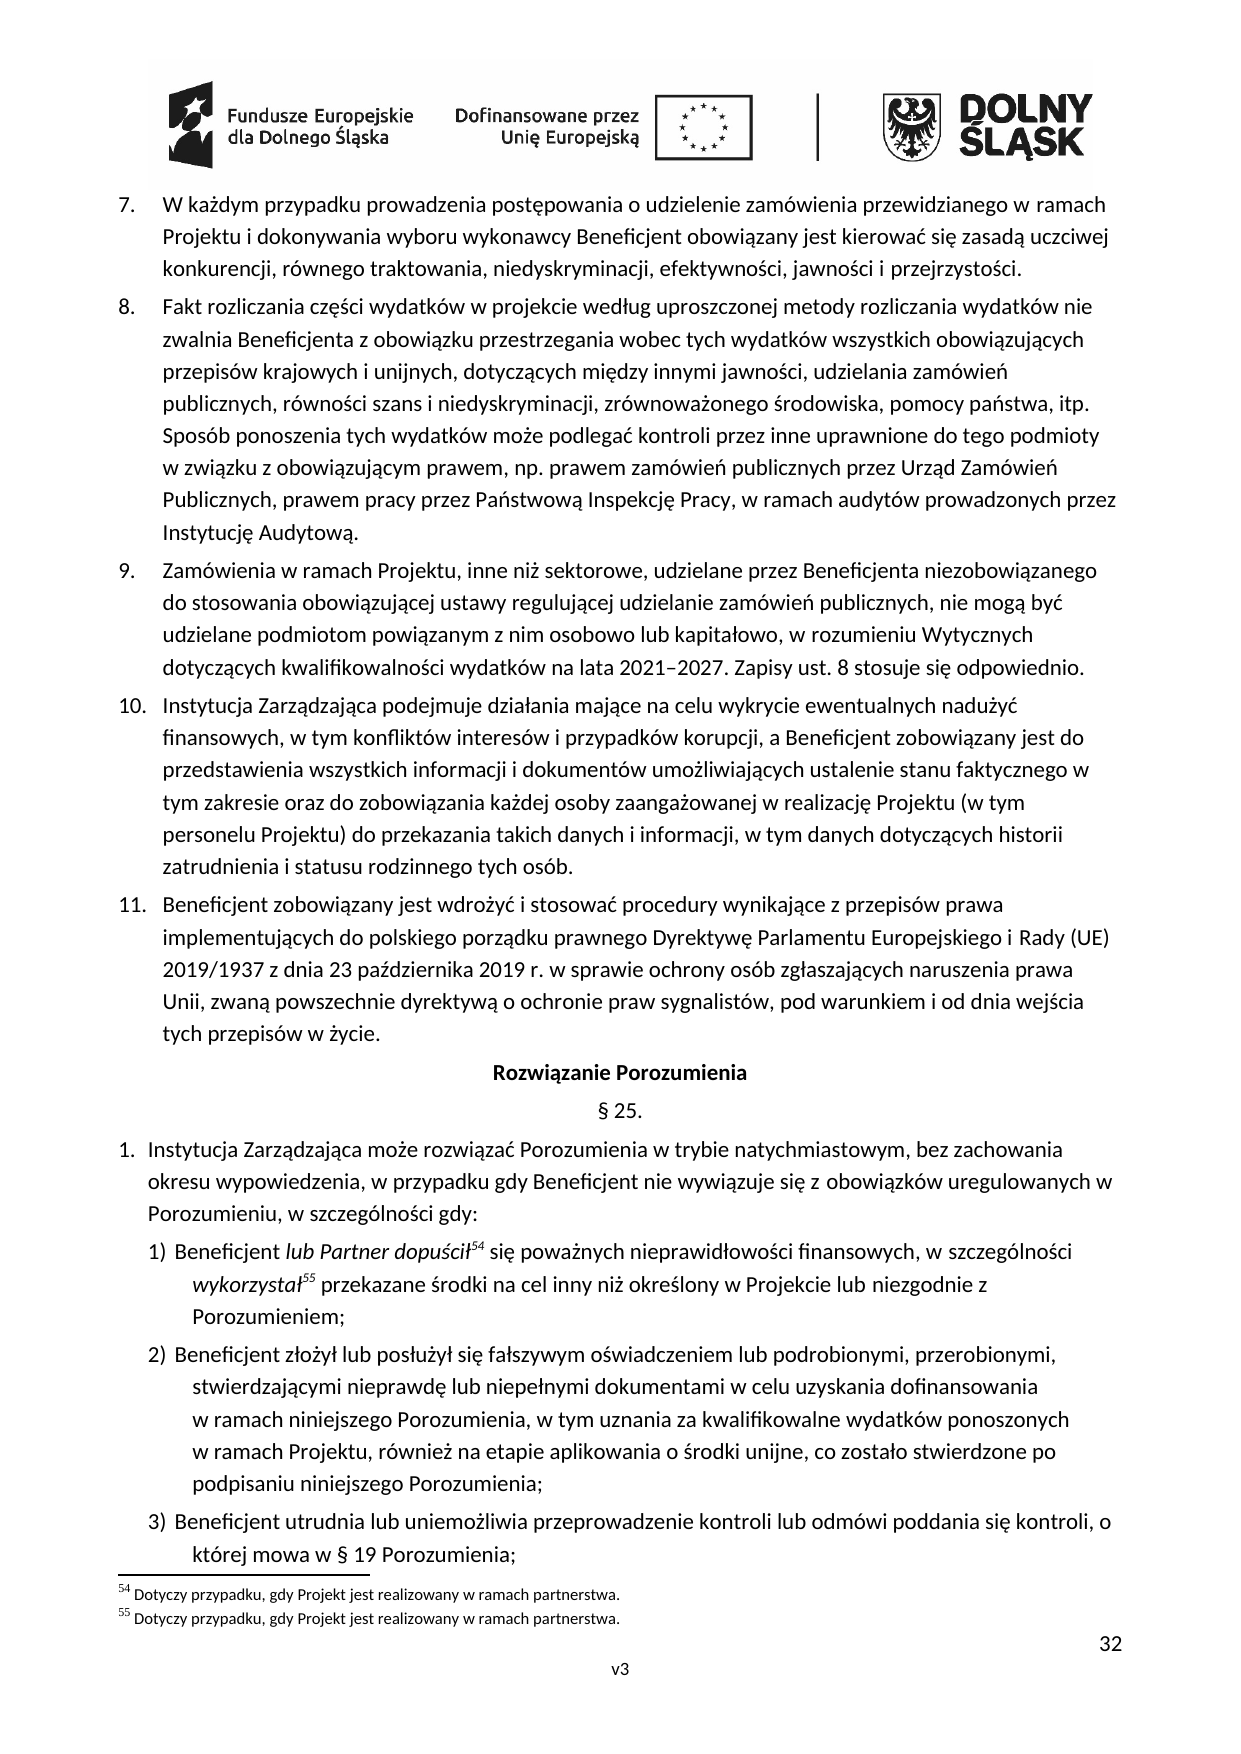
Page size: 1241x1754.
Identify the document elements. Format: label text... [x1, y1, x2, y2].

list W każdym przypadku prowadzenia postępowania o udzielenie zamówienia przewidzianego w ramach Projektu i dokonywania wyboru wykonawcy Beneficjent obowiązany jest kierować się zasadą uczciwej konkurencji, równego traktowania, niedyskryminacji, efektywności, jawności i przejrzystości. [118, 190, 1122, 282]
list Instytucja Zarządzająca podejmuje działania mające na celu wykrycie ewentualnych nadużyć finansowych, w tym konfliktów interesów i przypadków korupcji, a Beneficjent zobowiązany jest do przedstawienia wszystkich informacji i dokumentów umożliwiających ustalenie stanu faktycznego w tym zakresie oraz do zobowiązania każdej osoby zaangażowanej w realizację Projektu (w tym personelu Projektu) do przekazania takich danych i informacji, w tym danych dotyczących historii zatrudnienia i statusu rodzinnego tych osób. [118, 691, 1122, 880]
list Beneficjent zobowiązany jest wdrożyć i stosować procedury wynikające z przepisów prawa implementujących do polskiego porządku prawnego Dyrektywę Parlamentu Europejskiego i Rady (UE) 2019/1937 z dnia 23 października 2019 r. w sprawie ochrony osób zgłaszających naruszenia prawa Unii, zwaną powszechnie dyrektywą o ochronie praw sygnalistów, pod warunkiem i od dnia wejścia tych przepisów w życie. [118, 891, 1122, 1047]
subtitle § 25. [118, 1096, 1122, 1124]
list Zamówienia w ramach Projektu, inne niż sektorowe, udzielane przez Beneficjenta niezobowiązanego do stosowania obowiązującej ustawy regulującej udzielanie zamówień publicznych, nie mogą być udzielane podmiotom powiązanym z nim osobowo lub kapitałowo, w rozumieniu Wytycznych dotyczących kwalifikowalności wydatków na lata 2021–2027. Zapisy ust. 8 stosuje się odpowiednio. [118, 556, 1122, 681]
list Beneficjent lub Partner dopuścił się poważnych nieprawidłowości finansowych, w szczególności wykorzystał przekazane środki na cel inny niż określony w Projekcie lub niezgodnie z Porozumieniem; [148, 1237, 1122, 1330]
list Beneficjent złożył lub posłużył się fałszywym oświadczeniem lub podrobionymi, przerobionymi, stwierdzającymi nieprawdę lub niepełnymi dokumentami w celu uzyskania dofinansowania w ramach niniejszego Porozumienia, w tym uznania za kwalifikowalne wydatków ponoszonych w ramach Projektu, również na etapie aplikowania o środki unijne, co zostało stwierdzone po podpisaniu niniejszego Porozumienia; [148, 1340, 1122, 1497]
list Instytucja Zarządzająca może rozwiązać Porozumienia w trybie natychmiastowym, bez zachowania okresu wypowiedzenia, w przypadku gdy Beneficjent nie wywiązuje się z obowiązków uregulowanych w Porozumieniu, w szczególności gdy: [118, 1135, 1122, 1227]
subtitle Rozwiązanie Porozumienia [118, 1058, 1122, 1086]
picture [147, 59, 1093, 190]
list Fakt rozliczania części wydatków w projekcie według uproszczonej metody rozliczania wydatków nie zwalnia Beneficjenta z obowiązku przestrzegania wobec tych wydatków wszystkich obowiązujących przepisów krajowych i unijnych, dotyczących między innymi jawności, udzielania zamówień publicznych, równości szans i niedyskryminacji, zrównoważonego środowiska, pomocy państwa, itp. Sposób ponoszenia tych wydatków może podlegać kontroli przez inne uprawnione do tego podmioty w związku z obowiązującym prawem, np. prawem zamówień publicznych przez Urząd Zamówień Publicznych, prawem pracy przez Państwową Inspekcję Pracy, w ramach audytów prowadzonych przez Instytucję Audytową. [118, 292, 1122, 546]
list Beneficjent utrudnia lub uniemożliwia przeprowadzenie kontroli lub odmówi poddania się kontroli, o której mowa w § 19 Porozumienia; [148, 1507, 1122, 1568]
